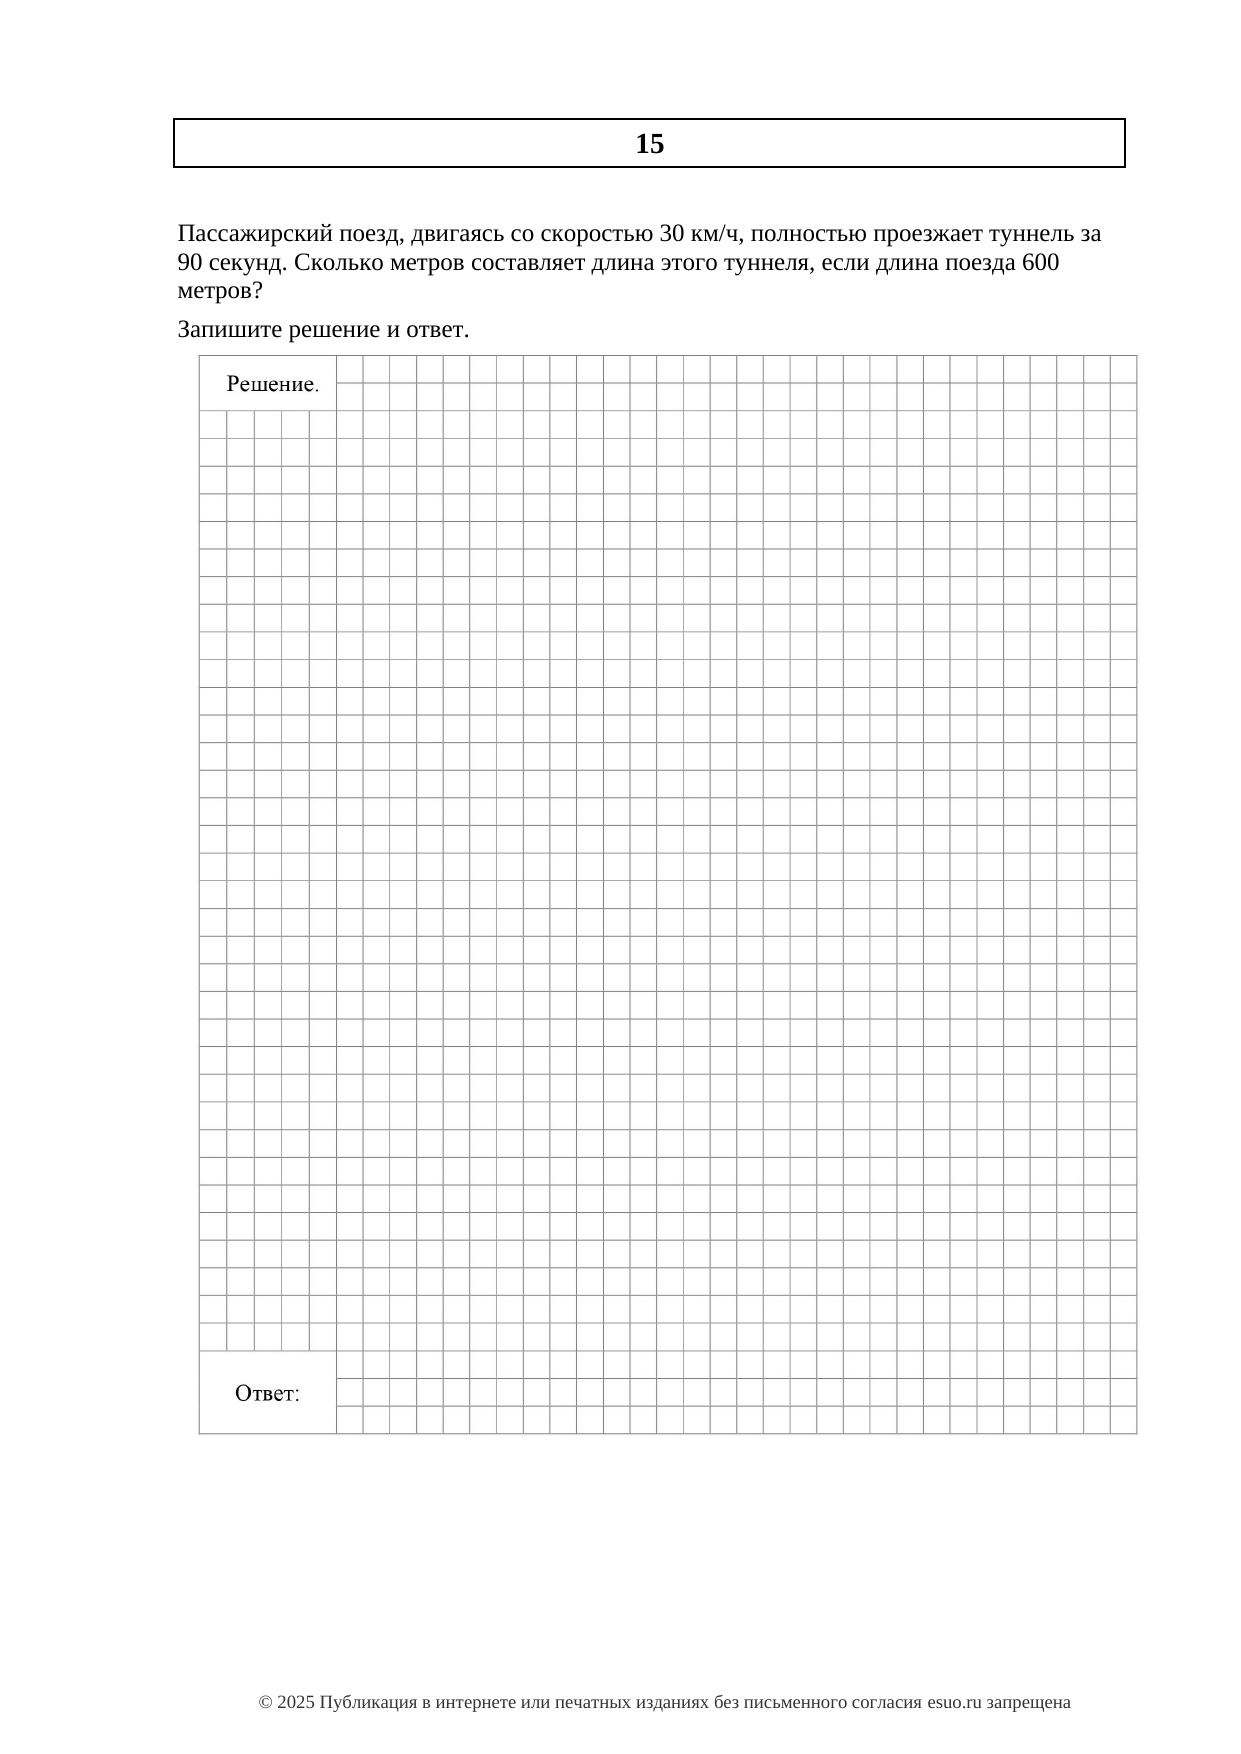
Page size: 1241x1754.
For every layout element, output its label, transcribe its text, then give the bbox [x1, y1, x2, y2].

picture [196, 353, 1142, 1437]
text Запишите решение и ответ. [177, 314, 1122, 343]
subtitle 15 [175, 120, 1124, 166]
text Пассажирский поезд, двигаясь со скоростью 30 км/ч, полностью проезжает туннель за 90 секунд. Сколько метров составляет длина этого туннеля, если длина поезда 600 метров? [177, 218, 1122, 304]
